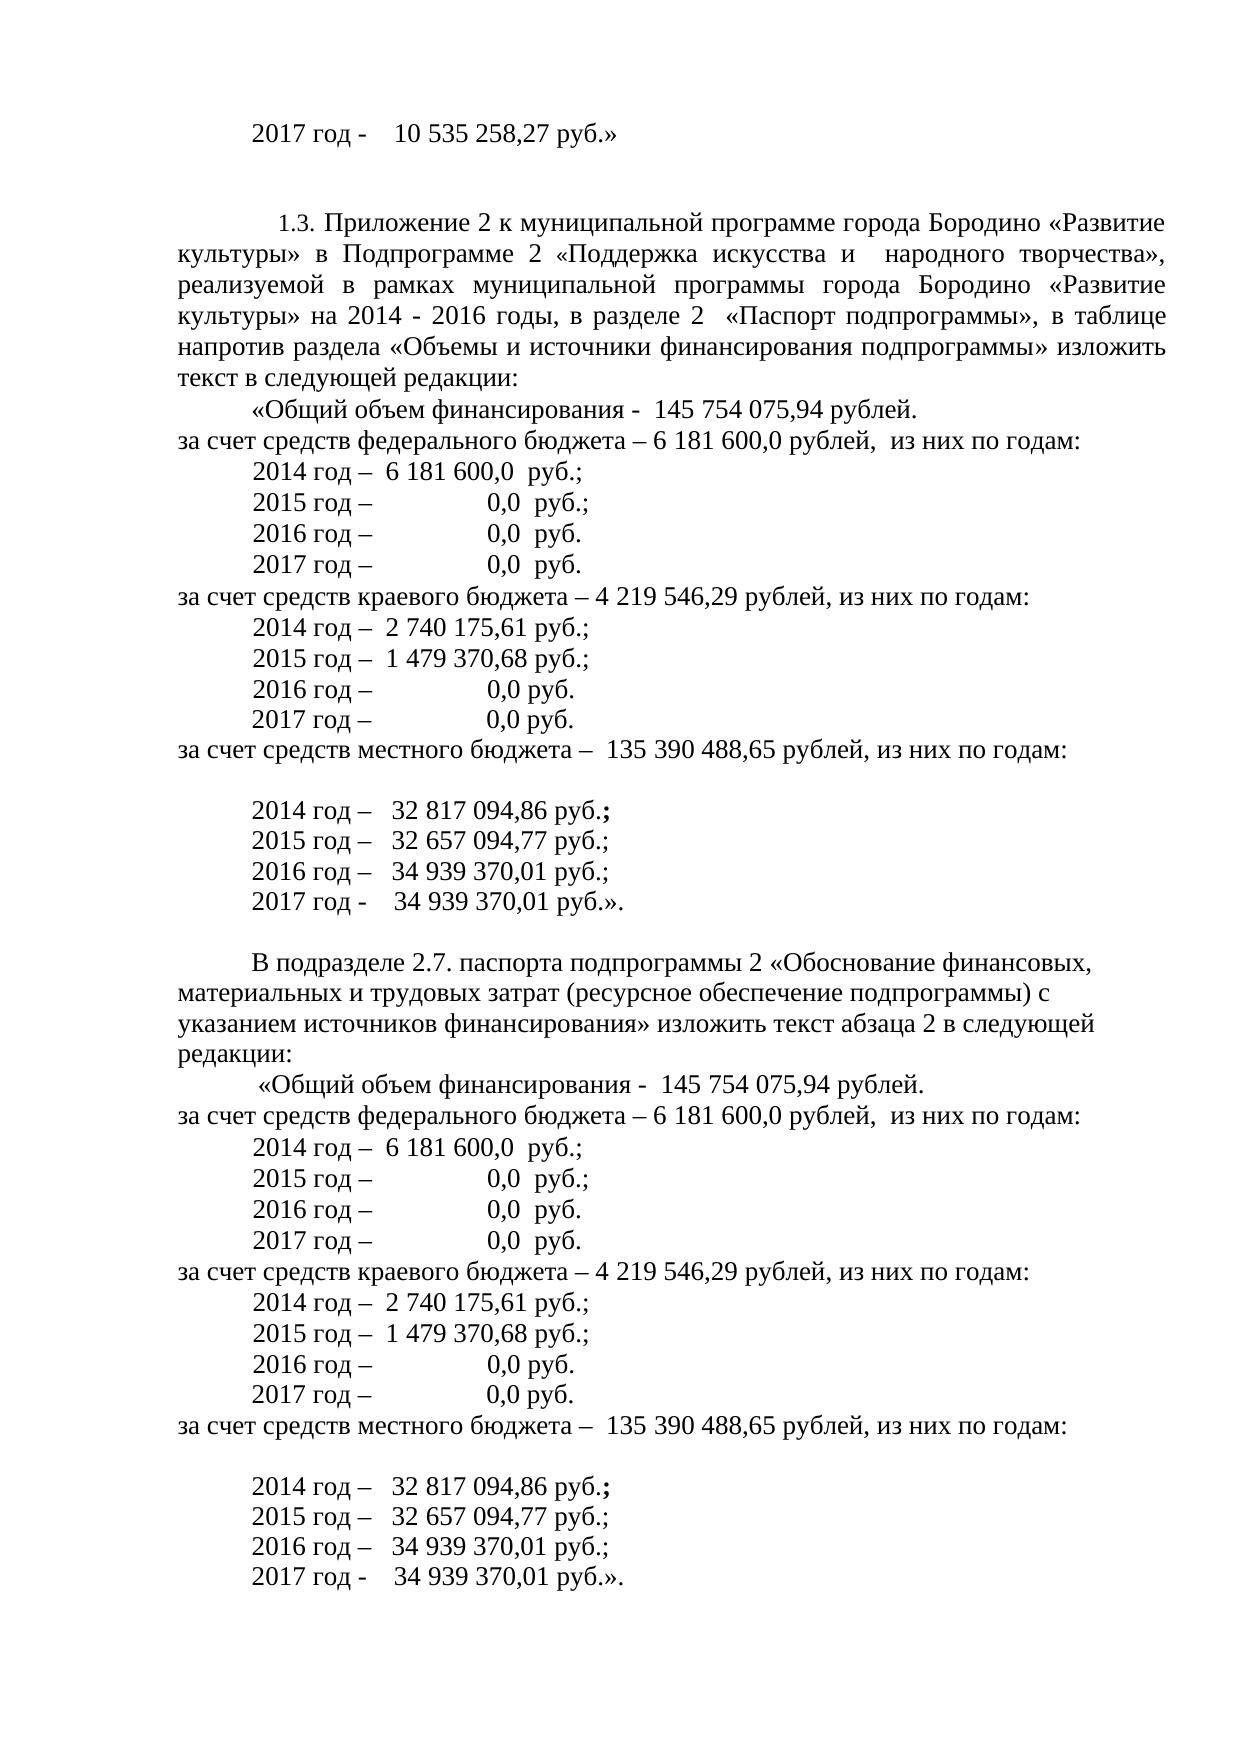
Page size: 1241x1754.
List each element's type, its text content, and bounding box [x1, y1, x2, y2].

text за счет средств федерального бюджета – 6 181 600,0 рублей, из них по годам: [177, 424, 1167, 455]
text 1.3. Приложение 2 к муниципальной программе города Бородино «Развитие культуры» в Подпрограмме 2 «Поддержка искусства и народного творчества», реализуемой в рамках муниципальной программы города Бородино «Развитие культуры» на 2014 - 2016 годы, в разделе 2 «Паспорт подпрограммы», в таблице напротив раздела «Объемы и источники финансирования подпрограммы» изложить текст в следующей редакции: [177, 206, 1167, 393]
text 2016 год – 0,0 руб. [177, 517, 1167, 548]
text 2016 год – 0,0 руб. [177, 1193, 1167, 1224]
text 2015 год – 0,0 руб.; [177, 1162, 1167, 1193]
text 2017 год – 0,0 руб. [177, 704, 1167, 734]
text за счет средств местного бюджета – 135 390 488,65 рублей, из них по годам: 2014 год – 32 817 094,86 руб.; 2015 год – 32 657 094,77 руб.; 2016 год – 34 939 370,01 руб.; [177, 734, 1167, 886]
text за счет средств краевого бюджета – 4 219 546,29 рублей, из них по годам: [177, 1255, 1167, 1286]
text «Общий объем финансирования - 145 754 075,94 рублей. [177, 1068, 1167, 1099]
text 2014 год – 2 740 175,61 руб.; [177, 611, 1167, 642]
text 2017 год – 0,0 руб. [177, 1380, 1167, 1410]
text 2014 год – 6 181 600,0 руб.; [177, 455, 1167, 486]
text 2015 год – 0,0 руб.; [177, 486, 1167, 517]
text 2014 год – 6 181 600,0 руб.; [177, 1131, 1167, 1162]
text 2017 год - 10 535 258,27 руб.» [177, 118, 1167, 148]
text 2015 год – 1 479 370,68 руб.; [177, 1317, 1167, 1349]
text «Общий объем финансирования - 145 754 075,94 рублей. [177, 393, 1167, 424]
text 2017 год - 34 939 370,01 руб.». [177, 1561, 1167, 1592]
text 2014 год – 2 740 175,61 руб.; [177, 1286, 1167, 1317]
text 2016 год – 0,0 руб. [177, 1349, 1167, 1380]
text 2017 год – 0,0 руб. [177, 548, 1167, 579]
text 2017 год – 0,0 руб. [177, 1224, 1167, 1255]
text за счет средств местного бюджета – 135 390 488,65 рублей, из них по годам: 2014 год – 32 817 094,86 руб.; 2015 год – 32 657 094,77 руб.; 2016 год – 34 939 370,01 руб.; [177, 1410, 1167, 1561]
text 2017 год - 34 939 370,01 руб.». [177, 886, 1167, 916]
text 2015 год – 1 479 370,68 руб.; [177, 642, 1167, 673]
text за счет средств федерального бюджета – 6 181 600,0 рублей, из них по годам: [177, 1099, 1167, 1131]
text за счет средств краевого бюджета – 4 219 546,29 рублей, из них по годам: [177, 579, 1167, 611]
text 2016 год – 0,0 руб. [177, 673, 1167, 704]
text В подразделе 2.7. паспорта подпрограммы 2 «Обоснование финансовых, материальных и трудовых затрат (ресурсное обеспечение подпрограммы) с указанием источников финансирования» изложить текст абзаца 2 в следующей редакции: [177, 947, 1167, 1068]
